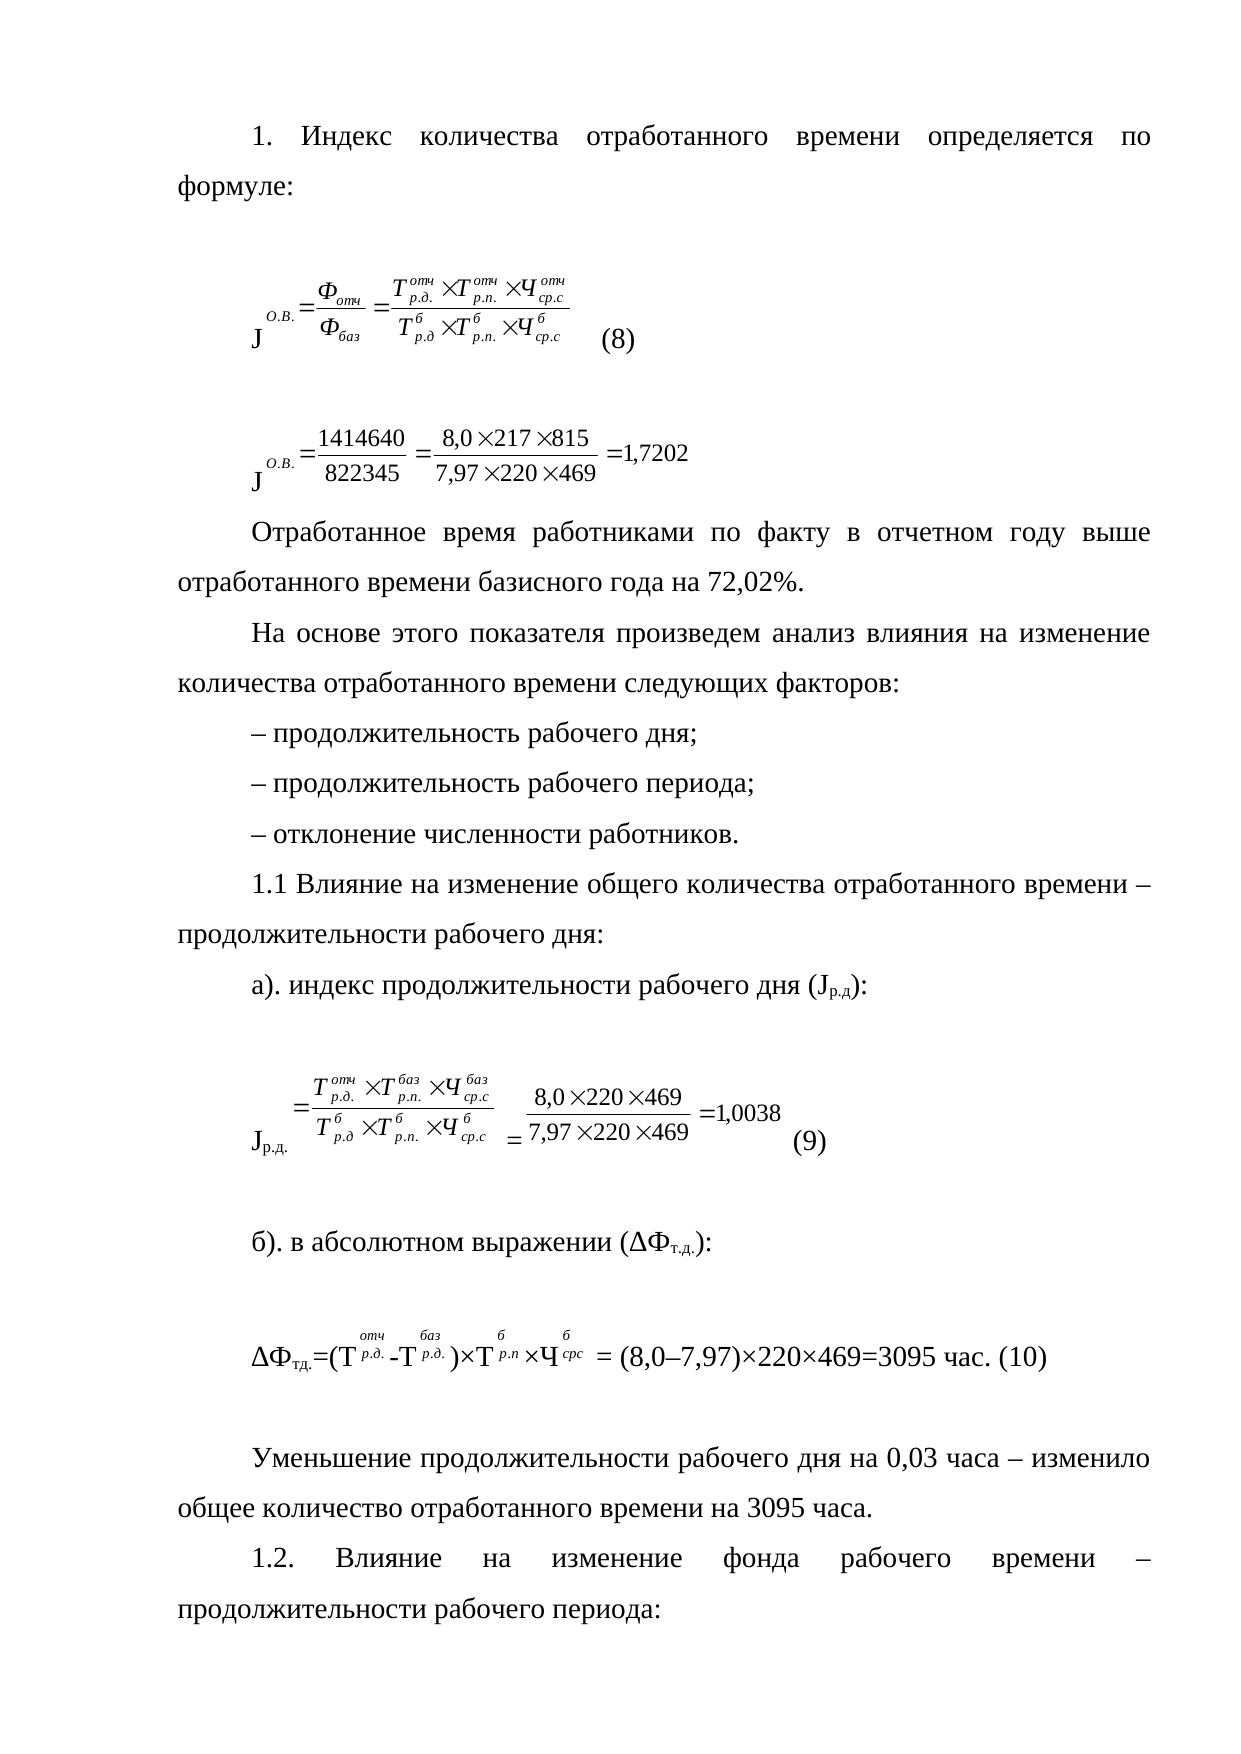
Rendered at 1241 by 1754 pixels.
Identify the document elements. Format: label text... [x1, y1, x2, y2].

text – продолжительность рабочего дня; [177, 715, 1152, 749]
text J (8) [177, 269, 1152, 355]
text 1.2. Влияние на изменение фонда рабочего времени – продолжительности рабочего периода: [177, 1541, 1152, 1624]
text 1. Индекс количества отработанного времени определяется по формуле: [177, 118, 1152, 202]
text Јр.д. = (9) [177, 1067, 1152, 1157]
text а). индекс продолжительности рабочего дня (Јр.д): [177, 967, 1152, 1000]
text Отработанное время работниками по факту в отчетном году выше отработанного времени базисного года на 72,02%. [177, 514, 1152, 598]
text ∆Фтд.=(Т-Т)×Т×Ч = (8,0–7,97)×220×469=3095 час. (10) [177, 1324, 1152, 1373]
text 1.1 Влияние на изменение общего количества отработанного времени – продолжительности рабочего дня: [177, 866, 1152, 950]
text J [177, 422, 1152, 497]
text Уменьшение продолжительности рабочего дня на 0,03 часа – изменило общее количество отработанного времени на 3095 часа. [177, 1440, 1152, 1524]
text На основе этого показателя произведем анализ влияния на изменение количества отработанного времени следующих факторов: [177, 615, 1152, 698]
text б). в абсолютном выражении (∆Фт.д.): [177, 1224, 1152, 1257]
text – отклонение численности работников. [177, 816, 1152, 849]
text – продолжительность рабочего периода; [177, 766, 1152, 799]
